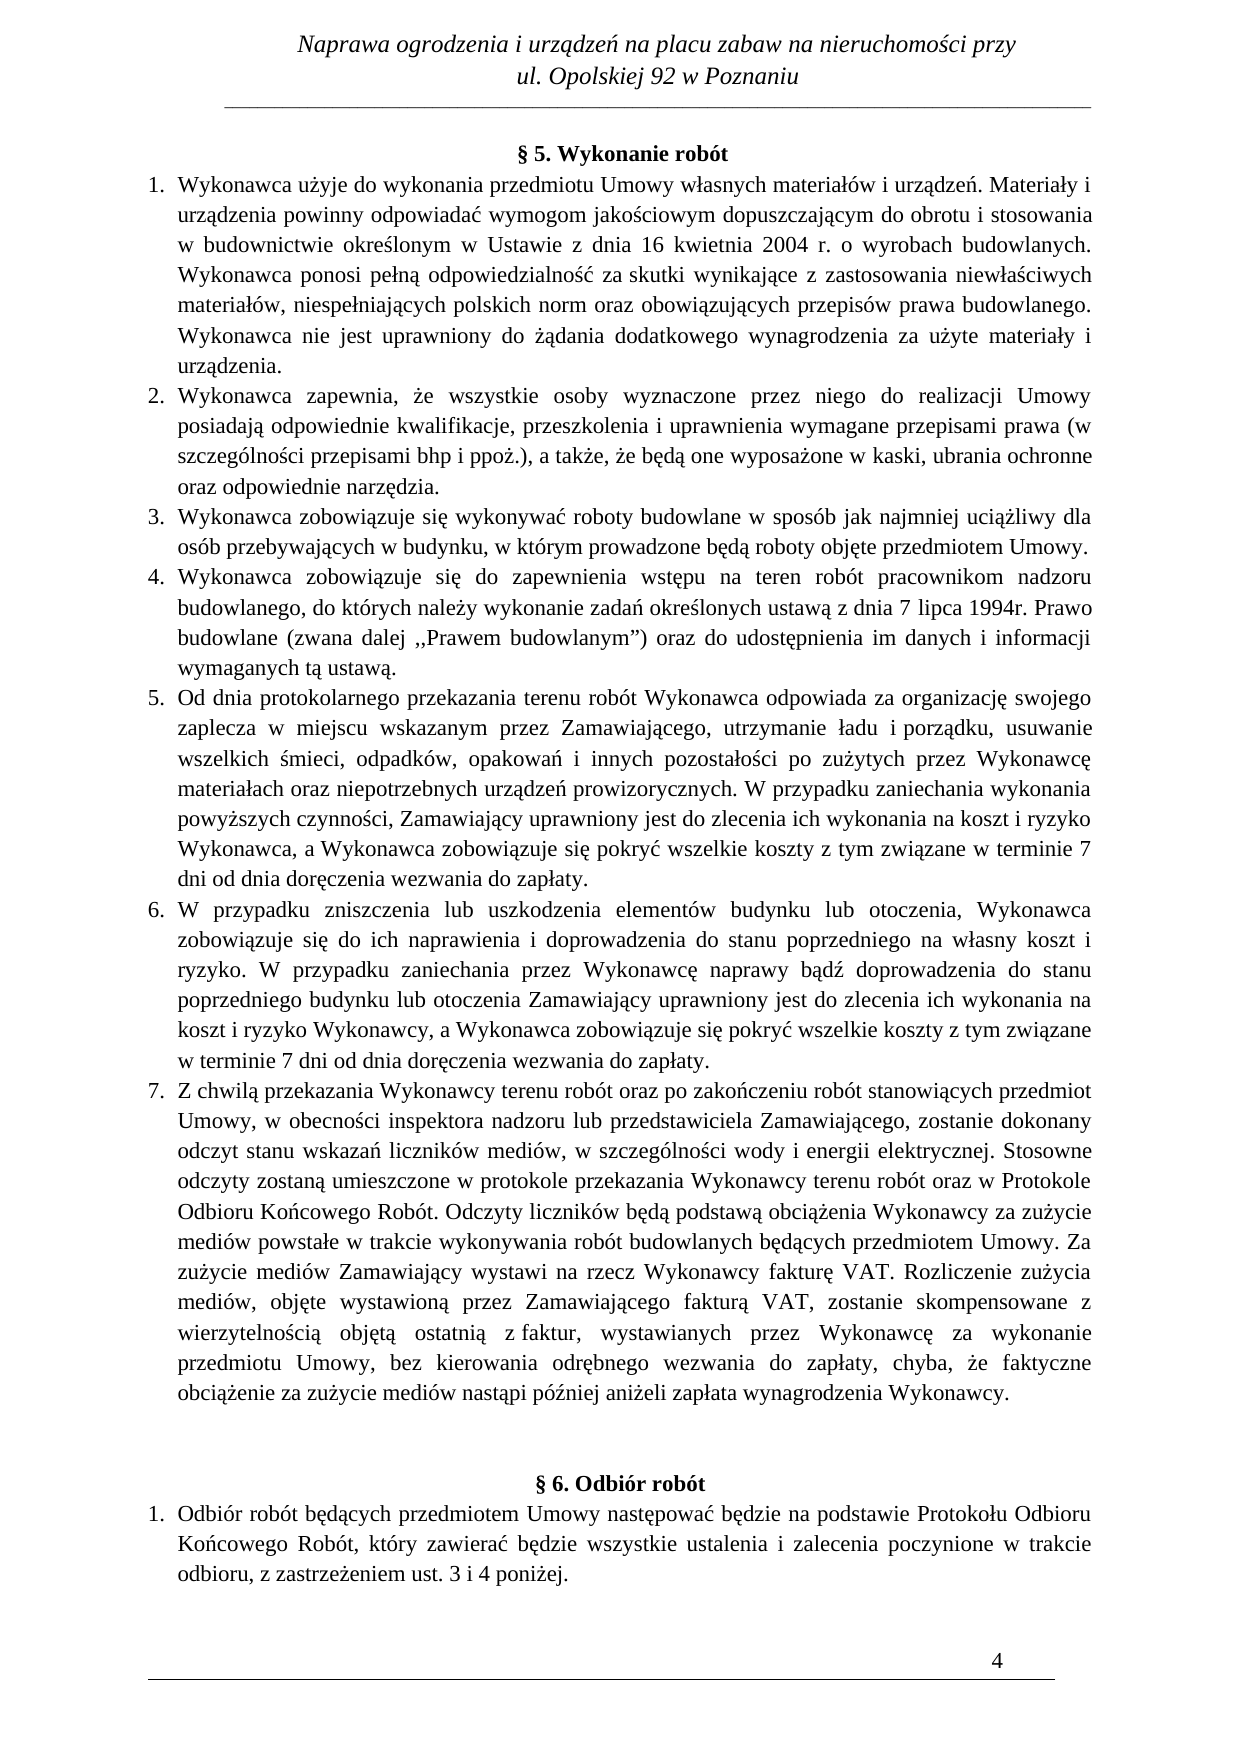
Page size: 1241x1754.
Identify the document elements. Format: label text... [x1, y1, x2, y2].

list W przypadku zniszczenia lub uszkodzenia elementów budynku lub otoczenia, Wykonawca zobowiązuje się do ich naprawienia i doprowadzenia do stanu poprzedniego na własny koszt i ryzyko. W przypadku zaniechania przez Wykonawcę naprawy bądź doprowadzenia do stanu poprzedniego budynku lub otoczenia Zamawiający uprawniony jest do zlecenia ich wykonania na koszt i ryzyko Wykonawcy, a Wykonawca zobowiązuje się pokryć wszelkie koszty z tym związane w terminie 7 dni od dnia doręczenia wezwania do zapłaty. [148, 896, 1093, 1073]
list Od dnia protokolarnego przekazania terenu robót Wykonawca odpowiada za organizację swojego zaplecza w miejscu wskazanym przez Zamawiającego, utrzymanie ładu i porządku, usuwanie wszelkich śmieci, odpadków, opakowań i innych pozostałości po zużytych przez Wykonawcę materiałach oraz niepotrzebnych urządzeń prowizorycznych. W przypadku zaniechania wykonania powyższych czynności, Zamawiający uprawniony jest do zlecenia ich wykonania na koszt i ryzyko Wykonawca, a Wykonawca zobowiązuje się pokryć wszelkie koszty z tym związane w terminie 7 dni od dnia doręczenia wezwania do zapłaty. [148, 684, 1093, 892]
list Wykonawca użyje do wykonania przedmiotu Umowy własnych materiałów i urządzeń. Materiały i urządzenia powinny odpowiadać wymogom jakościowym dopuszczającym do obrotu i stosowania w budownictwie określonym w Ustawie z dnia 16 kwietnia 2004 r. o wyrobach budowlanych. Wykonawca ponosi pełną odpowiedzialność za skutki wynikające z zastosowania niewłaściwych materiałów, niespełniających polskich norm oraz obowiązujących przepisów prawa budowlanego. Wykonawca nie jest uprawniony do żądania dodatkowego wynagrodzenia za użyte materiały i urządzenia. [148, 171, 1093, 378]
text § 5. Wykonanie robót [480, 140, 1093, 167]
list Odbiór robót będących przedmiotem Umowy następować będzie na podstawie Protokołu Odbioru Końcowego Robót, który zawierać będzie wszystkie ustalenia i zalecenia poczynione w trakcie odbioru, z zastrzeżeniem ust. 3 i 4 poniżej. [148, 1500, 1093, 1587]
list Z chwilą przekazania Wykonawcy terenu robót oraz po zakończeniu robót stanowiących przedmiot Umowy, w obecności inspektora nadzoru lub przedstawiciela Zamawiającego, zostanie dokonany odczyt stanu wskazań liczników mediów, w szczególności wody i energii elektrycznej. Stosowne odczyty zostaną umieszczone w protokole przekazania Wykonawcy terenu robót oraz w Protokole Odbioru Końcowego Robót. Odczyty liczników będą podstawą obciążenia Wykonawcy za zużycie mediów powstałe w trakcie wykonywania robót budowlanych będących przedmiotem Umowy. Za zużycie mediów Zamawiający wystawi na rzecz Wykonawcy fakturę VAT. Rozliczenie zużycia mediów, objęte wystawioną przez Zamawiającego fakturą VAT, zostanie skompensowane z wierzytelnością objętą ostatnią z faktur, wystawianych przez Wykonawcę za wykonanie przedmiotu Umowy, bez kierowania odrębnego wezwania do zapłaty, chyba, że faktyczne obciążenie za zużycie mediów nastąpi później aniżeli zapłata wynagrodzenia Wykonawcy. [148, 1077, 1093, 1405]
list Wykonawca zobowiązuje się wykonywać roboty budowlane w sposób jak najmniej uciążliwy dla osób przebywających w budynku, w którym prowadzone będą roboty objęte przedmiotem Umowy. [148, 503, 1093, 559]
list Wykonawca zobowiązuje się do zapewnienia wstępu na teren robót pracownikom nadzoru budowlanego, do których należy wykonanie zadań określonych ustawą z dnia 7 lipca 1994r. Prawo budowlane (zwana dalej ,,Prawem budowlanym”) oraz do udostępnienia im danych i informacji wymaganych tą ustawą. [148, 563, 1093, 680]
list Wykonawca zapewnia, że wszystkie osoby wyznaczone przez niego do realizacji Umowy posiadają odpowiednie kwalifikacje, przeszkolenia i uprawnienia wymagane przepisami prawa (w szczególności przepisami bhp i ppoż.), a także, że będą one wyposażone w kaski, ubrania ochronne oraz odpowiednie narzędzia. [148, 382, 1093, 499]
text § 6. Odbiór robót [148, 1469, 1093, 1496]
